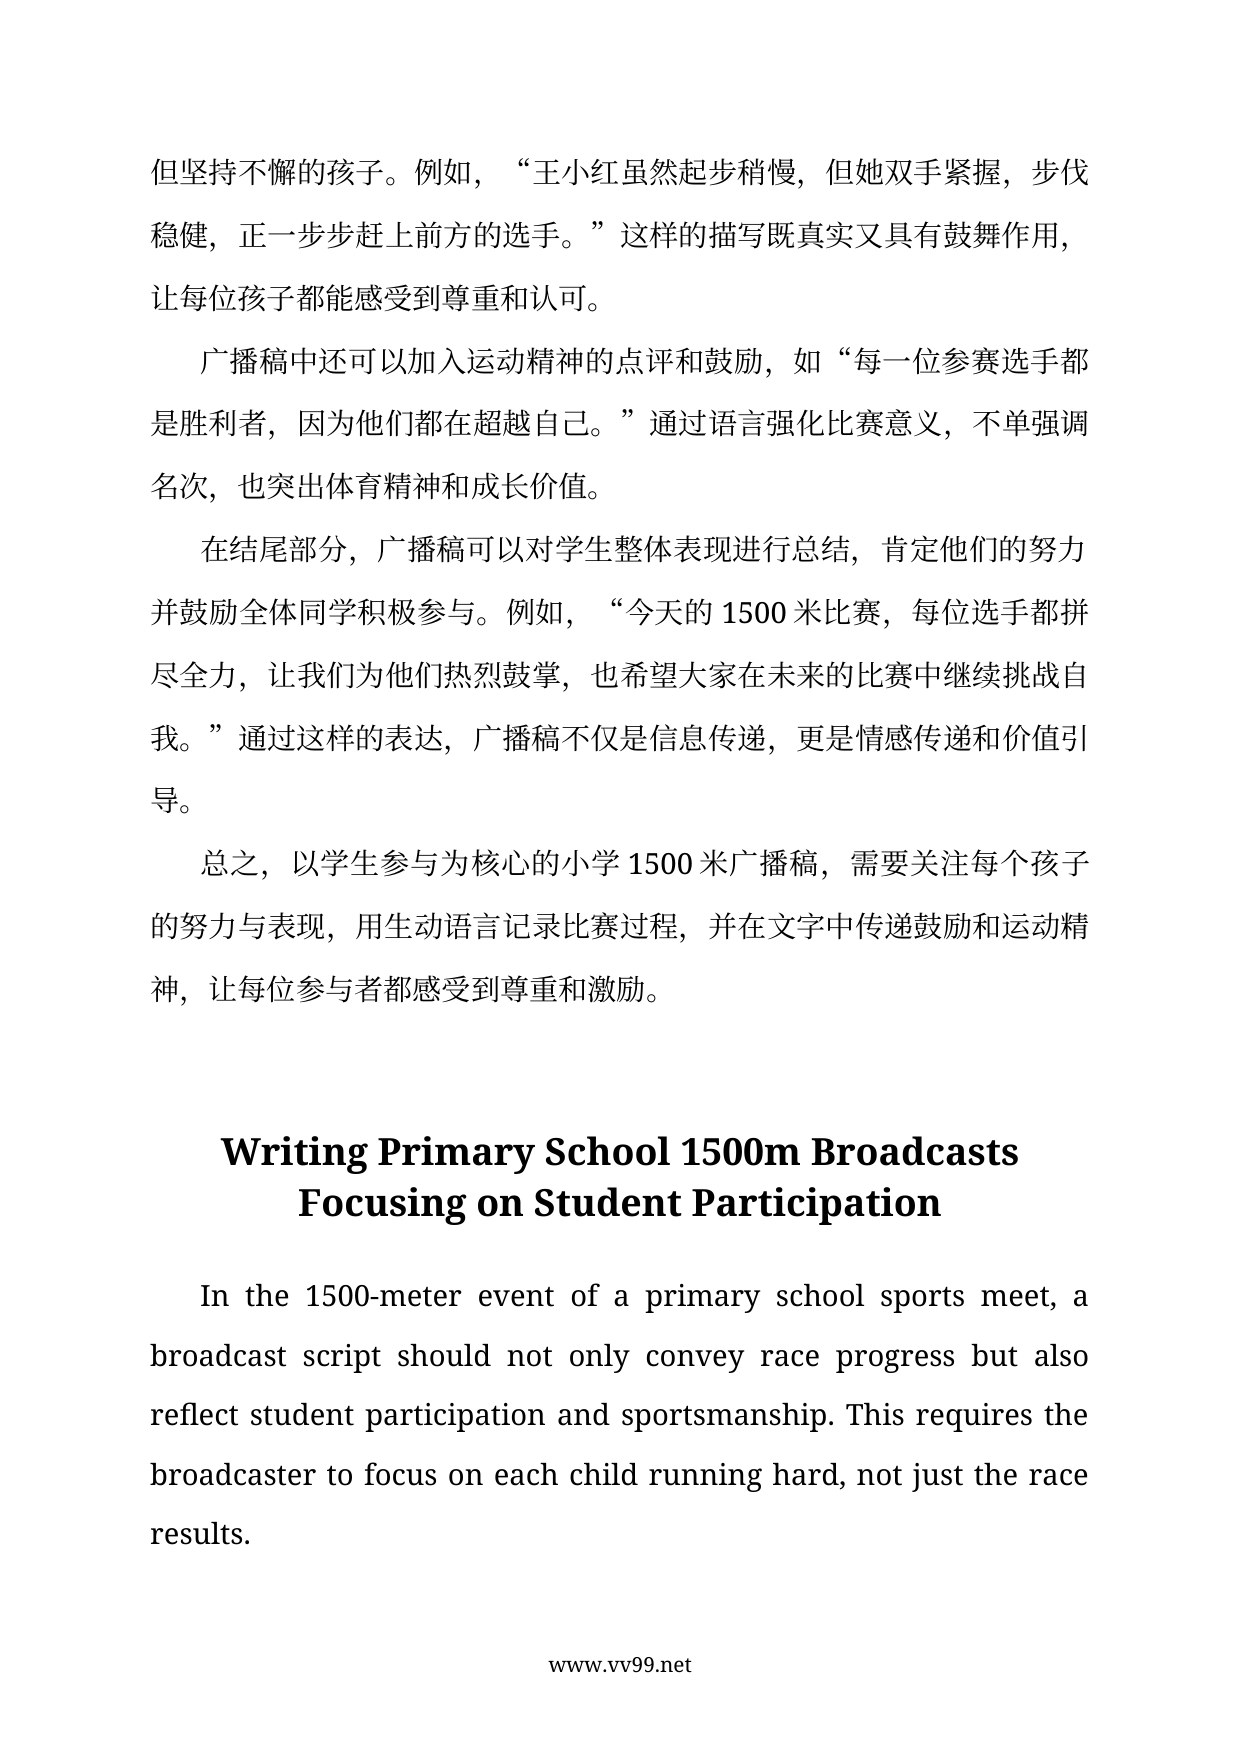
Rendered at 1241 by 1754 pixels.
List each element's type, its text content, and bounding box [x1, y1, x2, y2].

text 广播稿中还可以加入运动精神的点评和鼓励，如“每一位参赛选手都是胜利者，因为他们都在超越自己。”通过语言强化比赛意义，不单强调名次，也突出体育精神和成长价值。 [150, 338, 1090, 506]
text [150, 150, 1090, 317]
text In the 1500-meter event of a primary school sports meet, a broadcast script should not only convey race progress but also reflect student participation and sportsmanship. This requires the broadcaster to focus on each child running hard, not just the race results. [150, 1276, 1090, 1553]
subtitle Writing Primary School 1500m Broadcasts Focusing on Student Participation [150, 1126, 1090, 1228]
text 总之，以学生参与为核心的小学1500米广播稿，需要关注每个孩子的努力与表现，用生动语言记录比赛过程，并在文字中传递鼓励和运动精神，让每位参与者都感受到尊重和激励。 [150, 841, 1090, 1009]
text 在结尾部分，广播稿可以对学生整体表现进行总结，肯定他们的努力，并鼓励全体同学积极参与。例如，“今天的1500米比赛，每位选手都拼尽全力，让我们为他们热烈鼓掌，也希望大家在未来的比赛中继续挑战自我。”通过这样的表达，广播稿不仅是信息传递，更是情感传递和价值引导。 [150, 527, 1090, 820]
